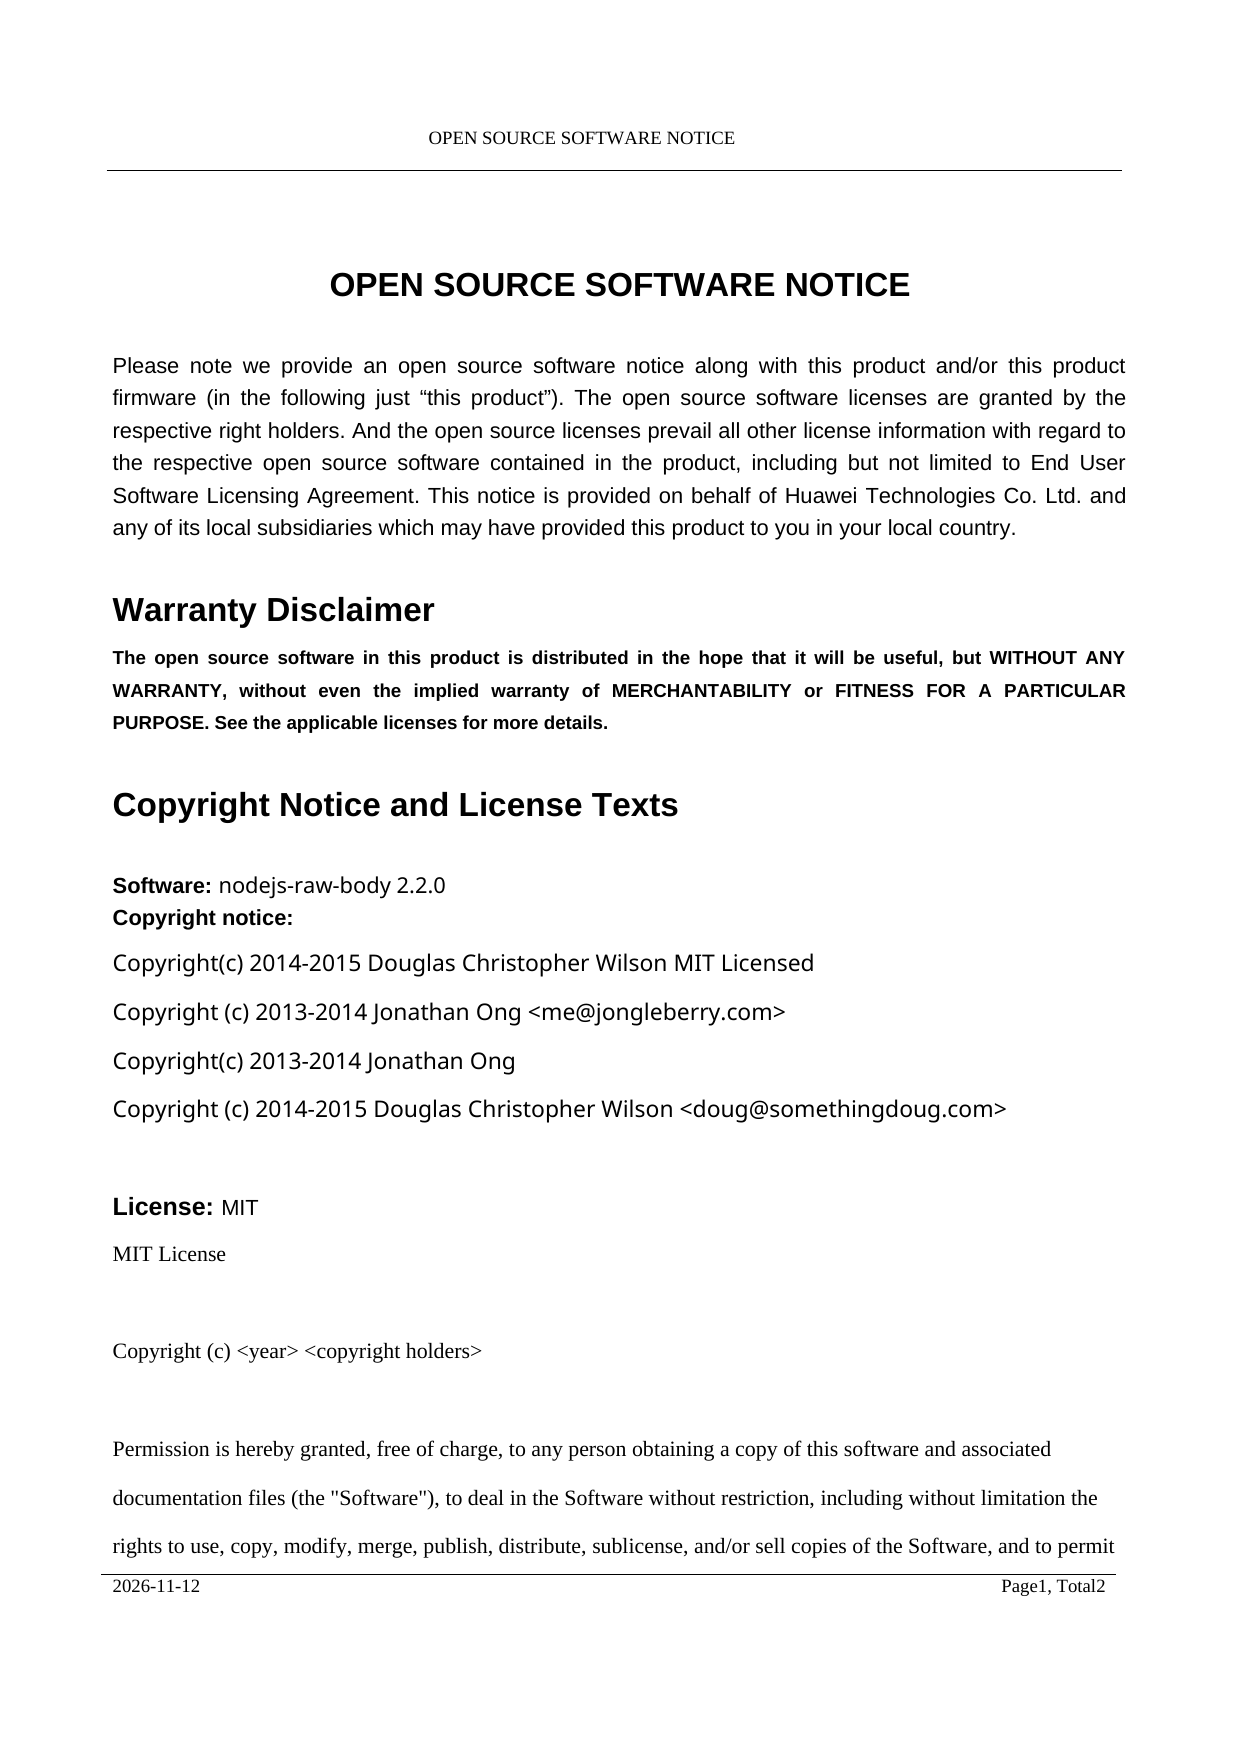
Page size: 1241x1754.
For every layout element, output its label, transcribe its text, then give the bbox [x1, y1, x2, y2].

text The open source software in this product is distributed in the hope that it will be useful, but WITHOUT ANY WARRANTY, without even the implied warranty of MERCHANTABILITY or FITNESS FOR A PARTICULAR PURPOSE. See the applicable licenses for more details. [112, 641, 1128, 739]
text Please note we provide an open source software notice along with this product and/or this product firmware (in the following just “this product”). The open source software licenses are granted by the respective right holders. And the open source licenses prevail all other license information with regard to the respective open source software contained in the product, including but not limited to End User Software Licensing Agreement. This notice is provided on behalf of Huawei Technologies Co. Ltd. and any of its local subsidiaries which may have provided this product to you in your local country. [112, 349, 1128, 544]
text OPEN SOURCE SOFTWARE NOTICE [112, 251, 1128, 316]
text Copyright(c) 2014-2015 Douglas Christopher Wilson MIT Licensed Copyright (c) 2013-2014 Jonathan Ong <me@jongleberry.com> Copyright(c) 2013-2014 Jonathan Ong Copyright (c) 2014-2015 Douglas Christopher Wilson <doug@somethingdoug.com> [112, 947, 1128, 1174]
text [112, 1237, 1128, 1562]
text Software: nodejs-raw-body 2.2.0 [112, 869, 1128, 901]
text Warranty Disclaimer [112, 576, 1128, 641]
text License: MIT [112, 1190, 1128, 1223]
text Copyright Notice and License Texts [112, 771, 1128, 836]
text Copyright notice: [112, 901, 1128, 934]
